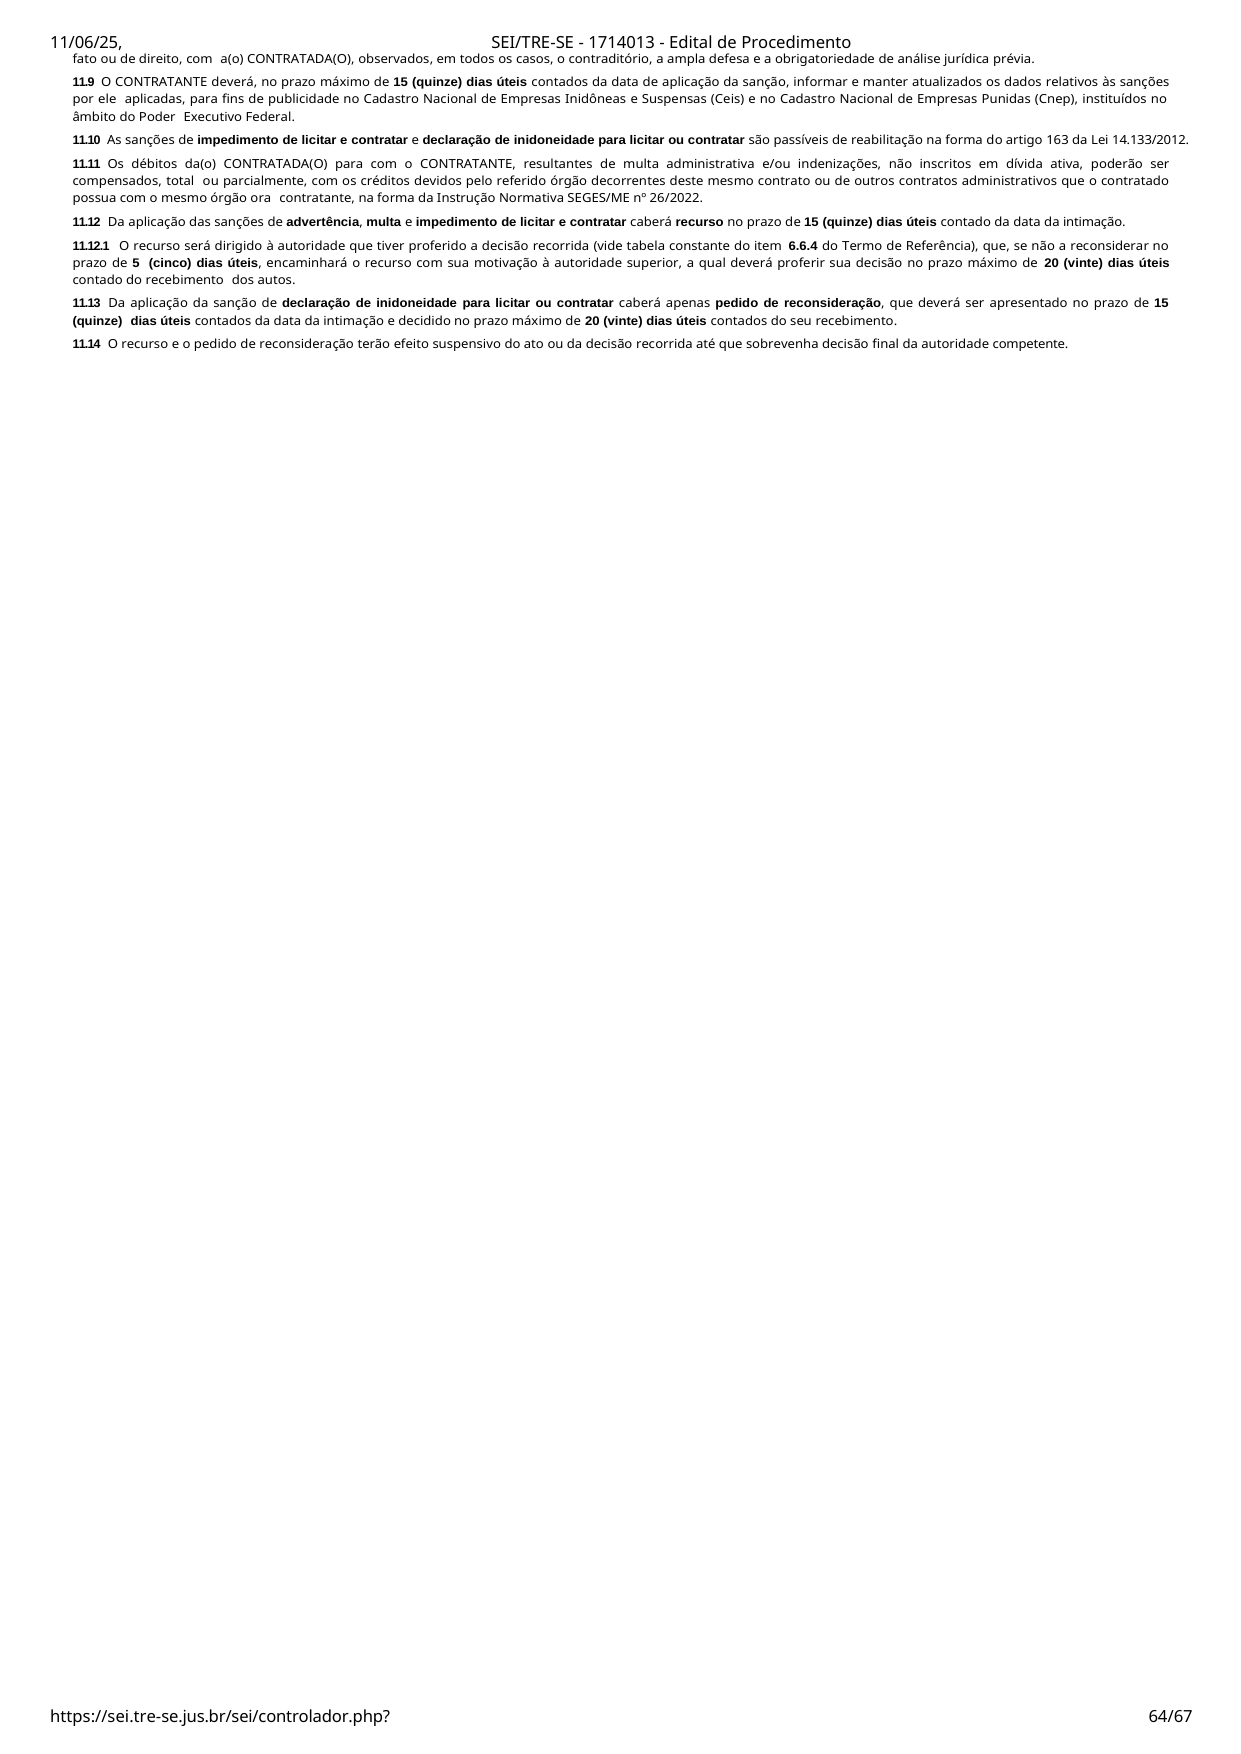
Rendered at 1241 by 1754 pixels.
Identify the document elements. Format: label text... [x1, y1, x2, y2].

list O recurso será dirigido à autoridade que tiver proferido a decisão recorrida (vide tabela constante do item 6.6.4 do Termo de Referência), que, se não a reconsiderar no prazo de 5 (cinco) dias úteis, encaminhará o recurso com sua motivação à autoridade superior, a qual deverá proferir sua decisão no prazo máximo de 20 (vinte) dias úteis contado do recebimento dos autos. [72, 237, 1170, 288]
list Da aplicação da sanção de declaração de inidoneidade para licitar ou contratar caberá apenas pedido de reconsideração, que deverá ser apresentado no prazo de 15 (quinze) dias úteis contados da data da intimação e decidido no prazo máximo de 20 (vinte) dias úteis contados do seu recebimento. [72, 294, 1170, 329]
list As sanções de impedimento de licitar e contratar e declaração de inidoneidade para licitar ou contratar são passíveis de reabilitação na forma do artigo 163 da Lei 14.133/2012. [72, 131, 1196, 148]
list Da aplicação das sanções de advertência, multa e impedimento de licitar e contratar caberá recurso no prazo de 15 (quinze) dias úteis contado da data da intimação. [72, 213, 1196, 230]
list O CONTRATANTE deverá, no prazo máximo de 15 (quinze) dias úteis contados da data de aplicação da sanção, informar e manter atualizados os dados relativos às sanções por ele aplicadas, para fins de publicidade no Cadastro Nacional de Empresas Inidôneas e Suspensas (Ceis) e no Cadastro Nacional de Empresas Punidas (Cnep), instituídos no âmbito do Poder Executivo Federal. [72, 73, 1170, 125]
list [72, 50, 1170, 67]
list Os débitos da(o) CONTRATADA(O) para com o CONTRATANTE, resultantes de multa administrativa e/ou indenizações, não inscritos em dívida ativa, poderão ser compensados, total ou parcialmente, com os créditos devidos pelo referido órgão decorrentes deste mesmo contrato ou de outros contratos administrativos que o contratado possua com o mesmo órgão ora contratante, na forma da Instrução Normativa SEGES/ME nº 26/2022. [72, 155, 1170, 207]
list O recurso e o pedido de reconsideração terão efeito suspensivo do ato ou da decisão recorrida até que sobrevenha decisão final da autoridade competente. [72, 335, 1196, 352]
